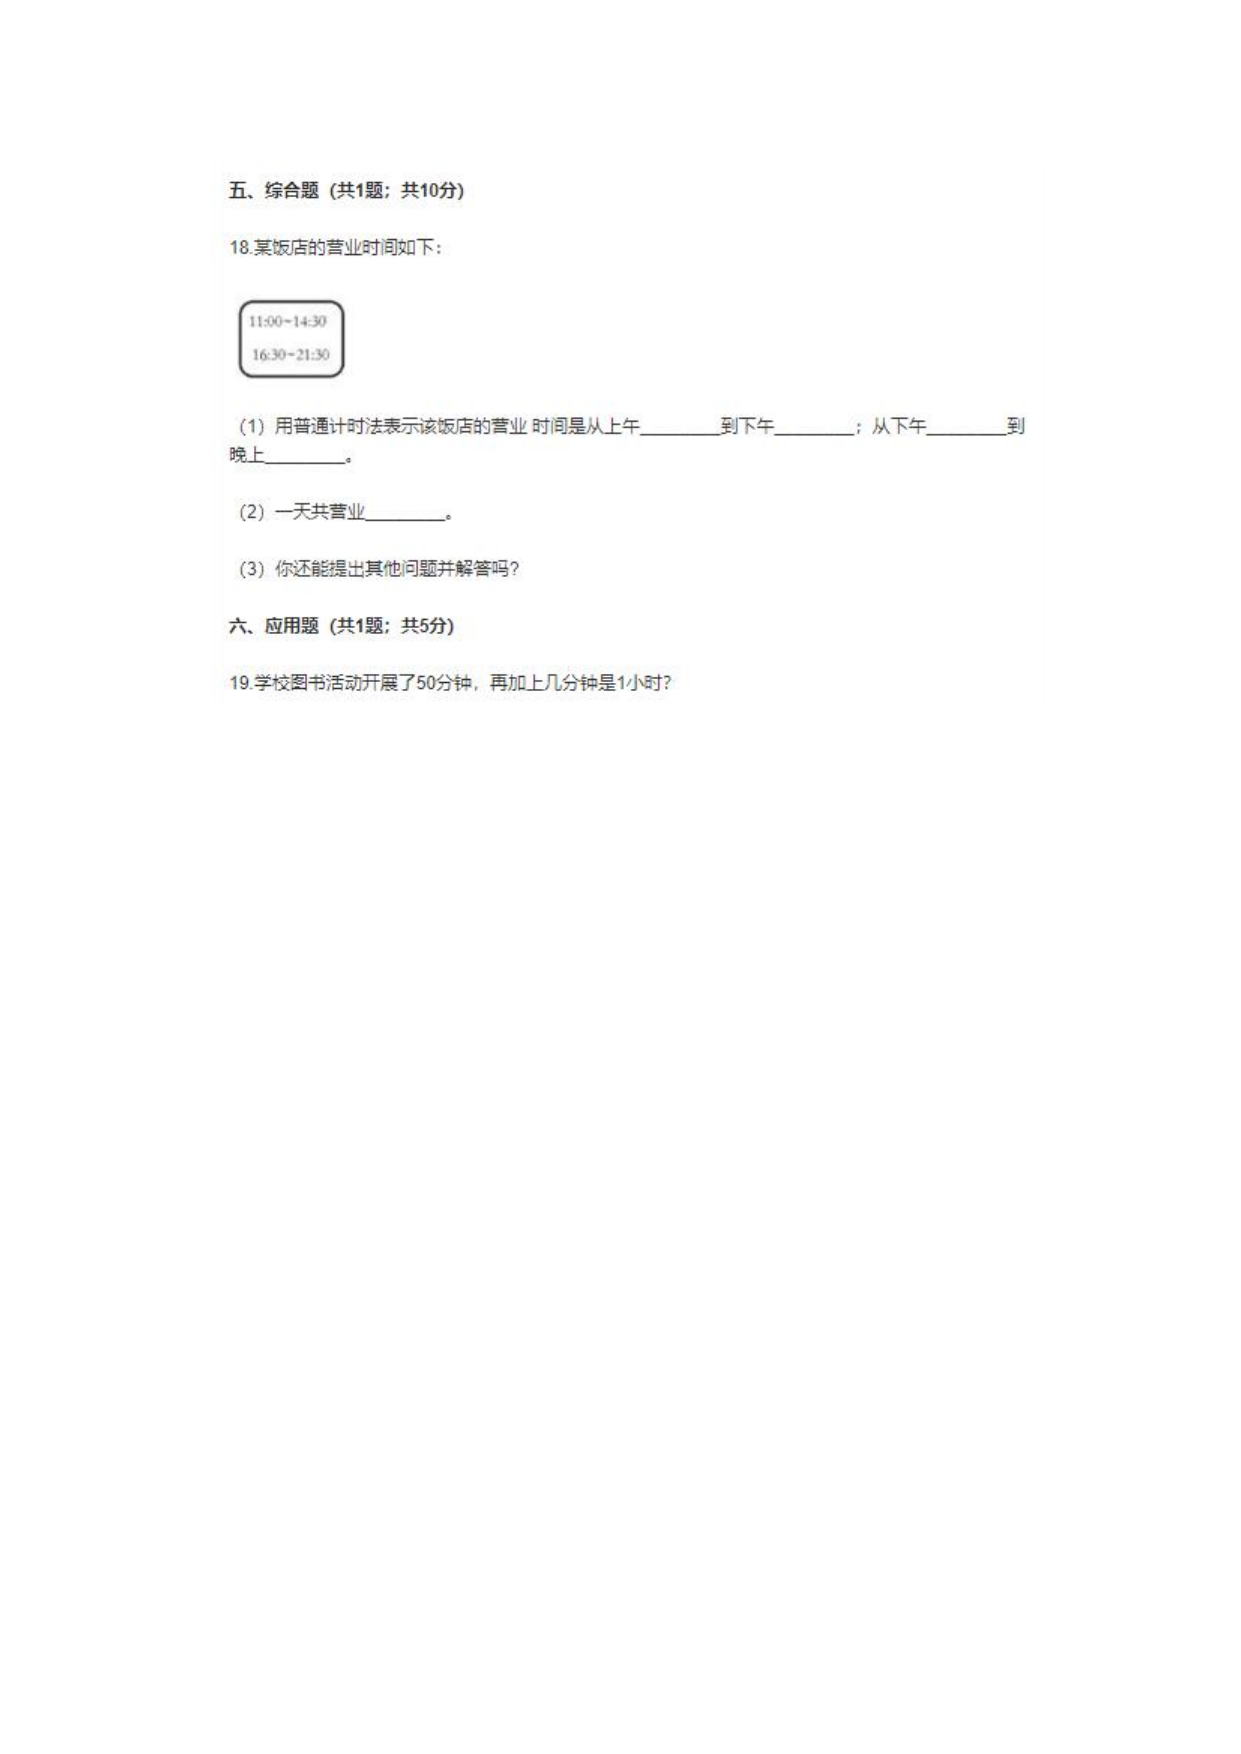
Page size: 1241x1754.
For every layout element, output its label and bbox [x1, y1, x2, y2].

picture [187, 162, 1053, 706]
